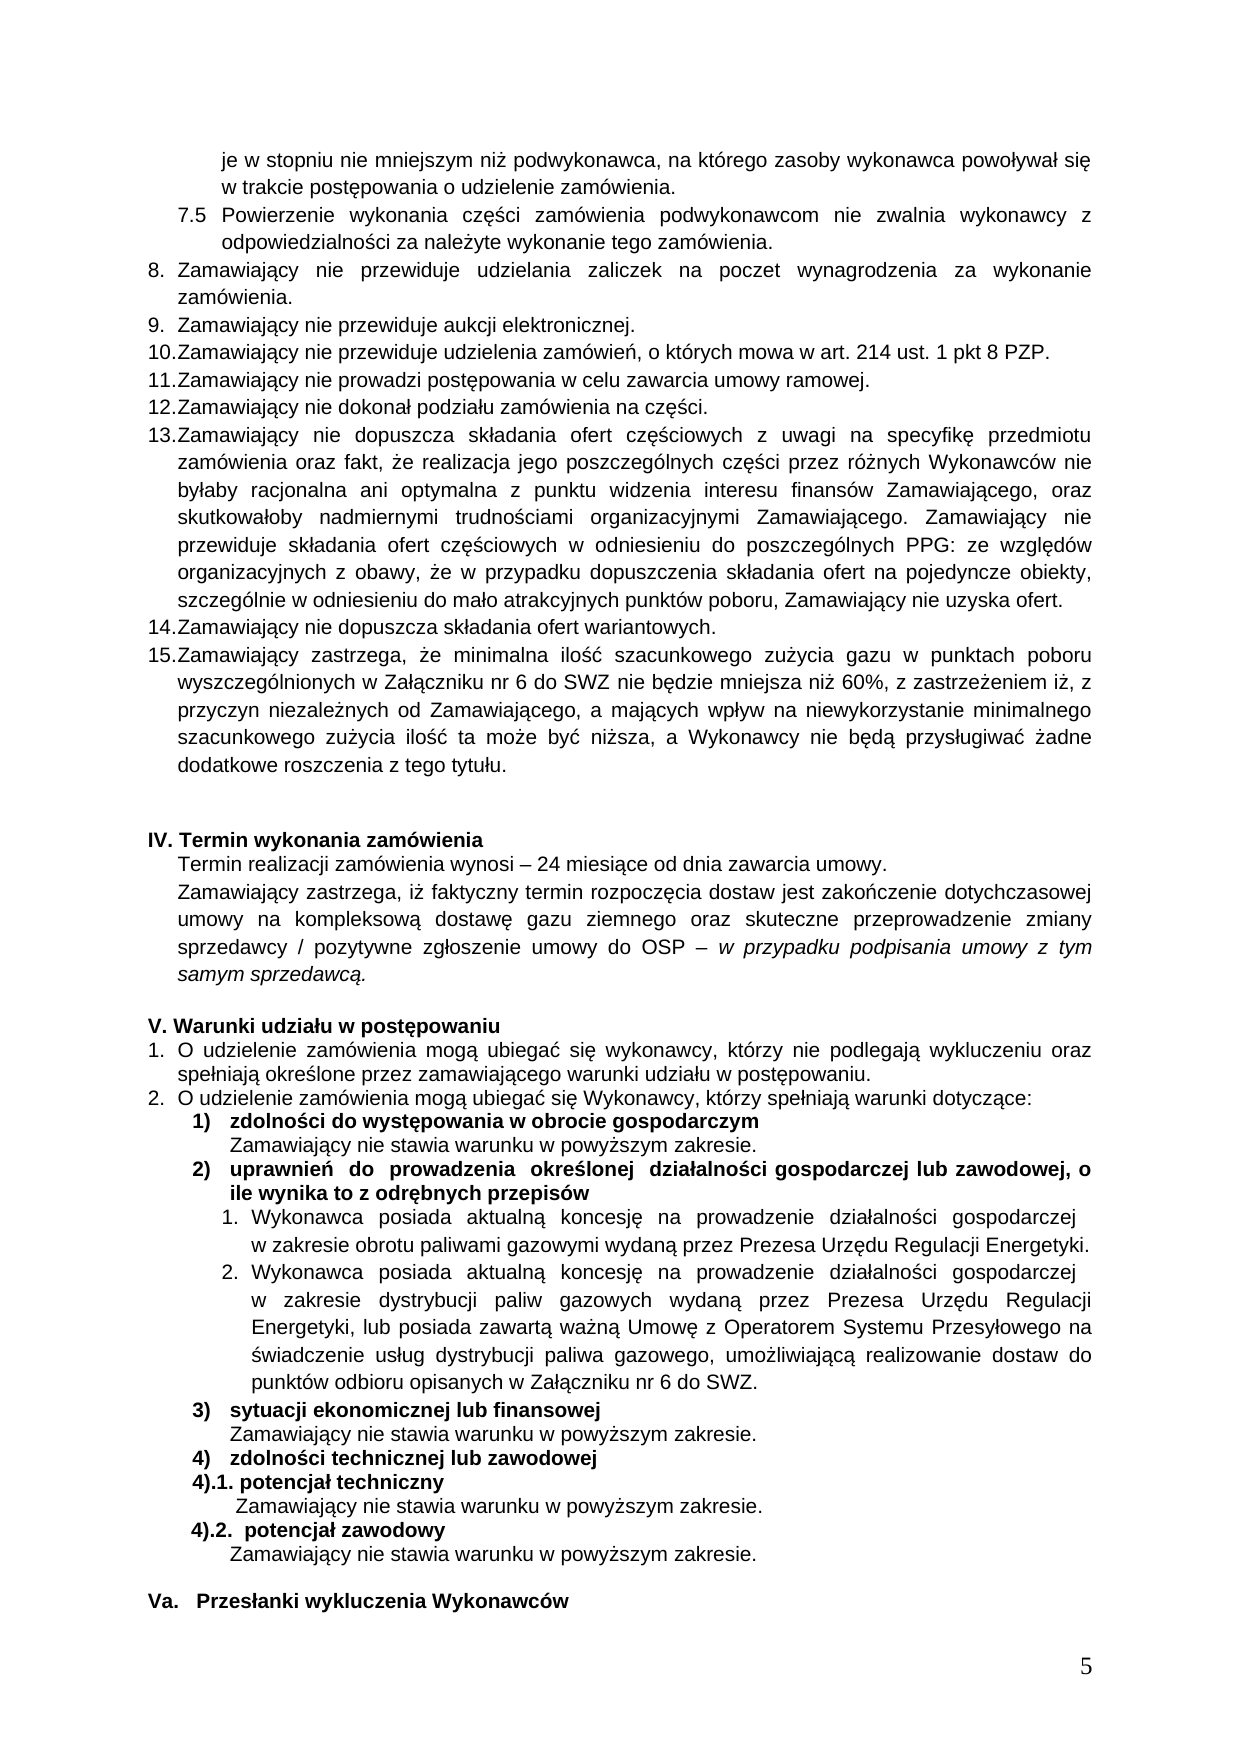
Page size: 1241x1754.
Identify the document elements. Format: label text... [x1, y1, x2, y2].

text Zamawiający nie stawia warunku w powyższym zakresie. [229, 1493, 1093, 1517]
text Va. Przesłanki wykluczenia Wykonawców [148, 1589, 1093, 1613]
text 4).2. potencjał zawodowy [185, 1517, 1093, 1541]
text 4).1. potencjał techniczny [148, 1469, 1093, 1493]
list Zamawiający nie przewiduje udzielania zaliczek na poczet wynagrodzenia za wykonanie zamówienia. [148, 258, 1093, 309]
list Zamawiający nie prowadzi postępowania w celu zawarcia umowy ramowej. [148, 368, 1093, 392]
list uprawnień do prowadzenia określonej działalności gospodarczej lub zawodowej, o ile wynika to z odrębnych przepisów [192, 1157, 1093, 1205]
list zdolności technicznej lub zawodowej [192, 1446, 1093, 1469]
list Zamawiający nie dokonał podziału zamówienia na części. [148, 395, 1093, 419]
list Wykonawca posiada aktualną koncesję na prowadzenie działalności gospodarczej w zakresie obrotu paliwami gazowymi wydaną przez Prezesa Urzędu Regulacji Energetyki. [221, 1205, 1093, 1257]
list O udzielenie zamówienia mogą ubiegać się wykonawcy, którzy nie podlegają wykluczeniu oraz spełniają określone przez zamawiającego warunki udziału w postępowaniu. [148, 1037, 1093, 1085]
text Zamawiający nie stawia warunku w powyższym zakresie. [229, 1133, 1093, 1157]
text Termin realizacji zamówienia wynosi – 24 miesiące od dnia zawarcia umowy. [177, 852, 1093, 876]
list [177, 148, 1093, 199]
list Wykonawca posiada aktualną koncesję na prowadzenie działalności gospodarczej w zakresie dystrybucji paliw gazowych wydaną przez Prezesa Urzędu Regulacji Energetyki, lub posiada zawartą ważną Umowę z Operatorem Systemu Przesyłowego na świadczenie usług dystrybucji paliwa gazowego, umożliwiającą realizowanie dostaw do punktów odbioru opisanych w Załączniku nr 6 do SWZ. [221, 1260, 1093, 1394]
list zdolności do występowania w obrocie gospodarczym [192, 1109, 1093, 1133]
list Zamawiający nie dopuszcza składania ofert częściowych z uwagi na specyfikę przedmiotu zamówienia oraz fakt, że realizacja jego poszczególnych części przez różnych Wykonawców nie byłaby racjonalna ani optymalna z punktu widzenia interesu finansów Zamawiającego, oraz skutkowałoby nadmiernymi trudnościami organizacyjnymi Zamawiającego. Zamawiający nie przewiduje składania ofert częściowych w odniesieniu do poszczególnych PPG: ze względów organizacyjnych z obawy, że w przypadku dopuszczenia składania ofert na pojedyncze obiekty, szczególnie w odniesieniu do mało atrakcyjnych punktów poboru, Zamawiający nie uzyska ofert. [148, 423, 1093, 612]
list Zamawiający nie przewiduje aukcji elektronicznej. [148, 313, 1093, 337]
list sytuacji ekonomicznej lub finansowej [192, 1398, 1093, 1422]
list Powierzenie wykonania części zamówienia podwykonawcom nie zwalnia wykonawcy z odpowiedzialności za należyte wykonanie tego zamówienia. [177, 203, 1093, 254]
list Zamawiający nie dopuszcza składania ofert wariantowych. [148, 615, 1093, 639]
list O udzielenie zamówienia mogą ubiegać się Wykonawcy, którzy spełniają warunki dotyczące: [148, 1085, 1093, 1109]
text Zamawiający zastrzega, iż faktyczny termin rozpoczęcia dostaw jest zakończenie dotychczasowej umowy na kompleksową dostawę gazu ziemnego oraz skuteczne przeprowadzenie zmiany sprzedawcy / pozytywne zgłoszenie umowy do OSP – w przypadku podpisania umowy z tym samym sprzedawcą. [177, 879, 1093, 986]
text IV. Termin wykonania zamówienia [148, 828, 1093, 852]
text Zamawiający nie stawia warunku w powyższym zakresie. [229, 1541, 1093, 1565]
text V. Warunki udziału w postępowaniu [148, 1013, 1093, 1037]
list Zamawiający zastrzega, że minimalna ilość szacunkowego zużycia gazu w punktach poboru wyszczególnionych w Załączniku nr 6 do SWZ nie będzie mniejsza niż 60%, z zastrzeżeniem iż, z przyczyn niezależnych od Zamawiającego, a mających wpływ na niewykorzystanie minimalnego szacunkowego zużycia ilość ta może być niższa, a Wykonawcy nie będą przysługiwać żadne dodatkowe roszczenia z tego tytułu. [148, 643, 1093, 777]
list Zamawiający nie przewiduje udzielenia zamówień, o których mowa w art. 214 ust. 1 pkt 8 PZP. [148, 340, 1093, 364]
text Zamawiający nie stawia warunku w powyższym zakresie. [229, 1422, 1093, 1446]
